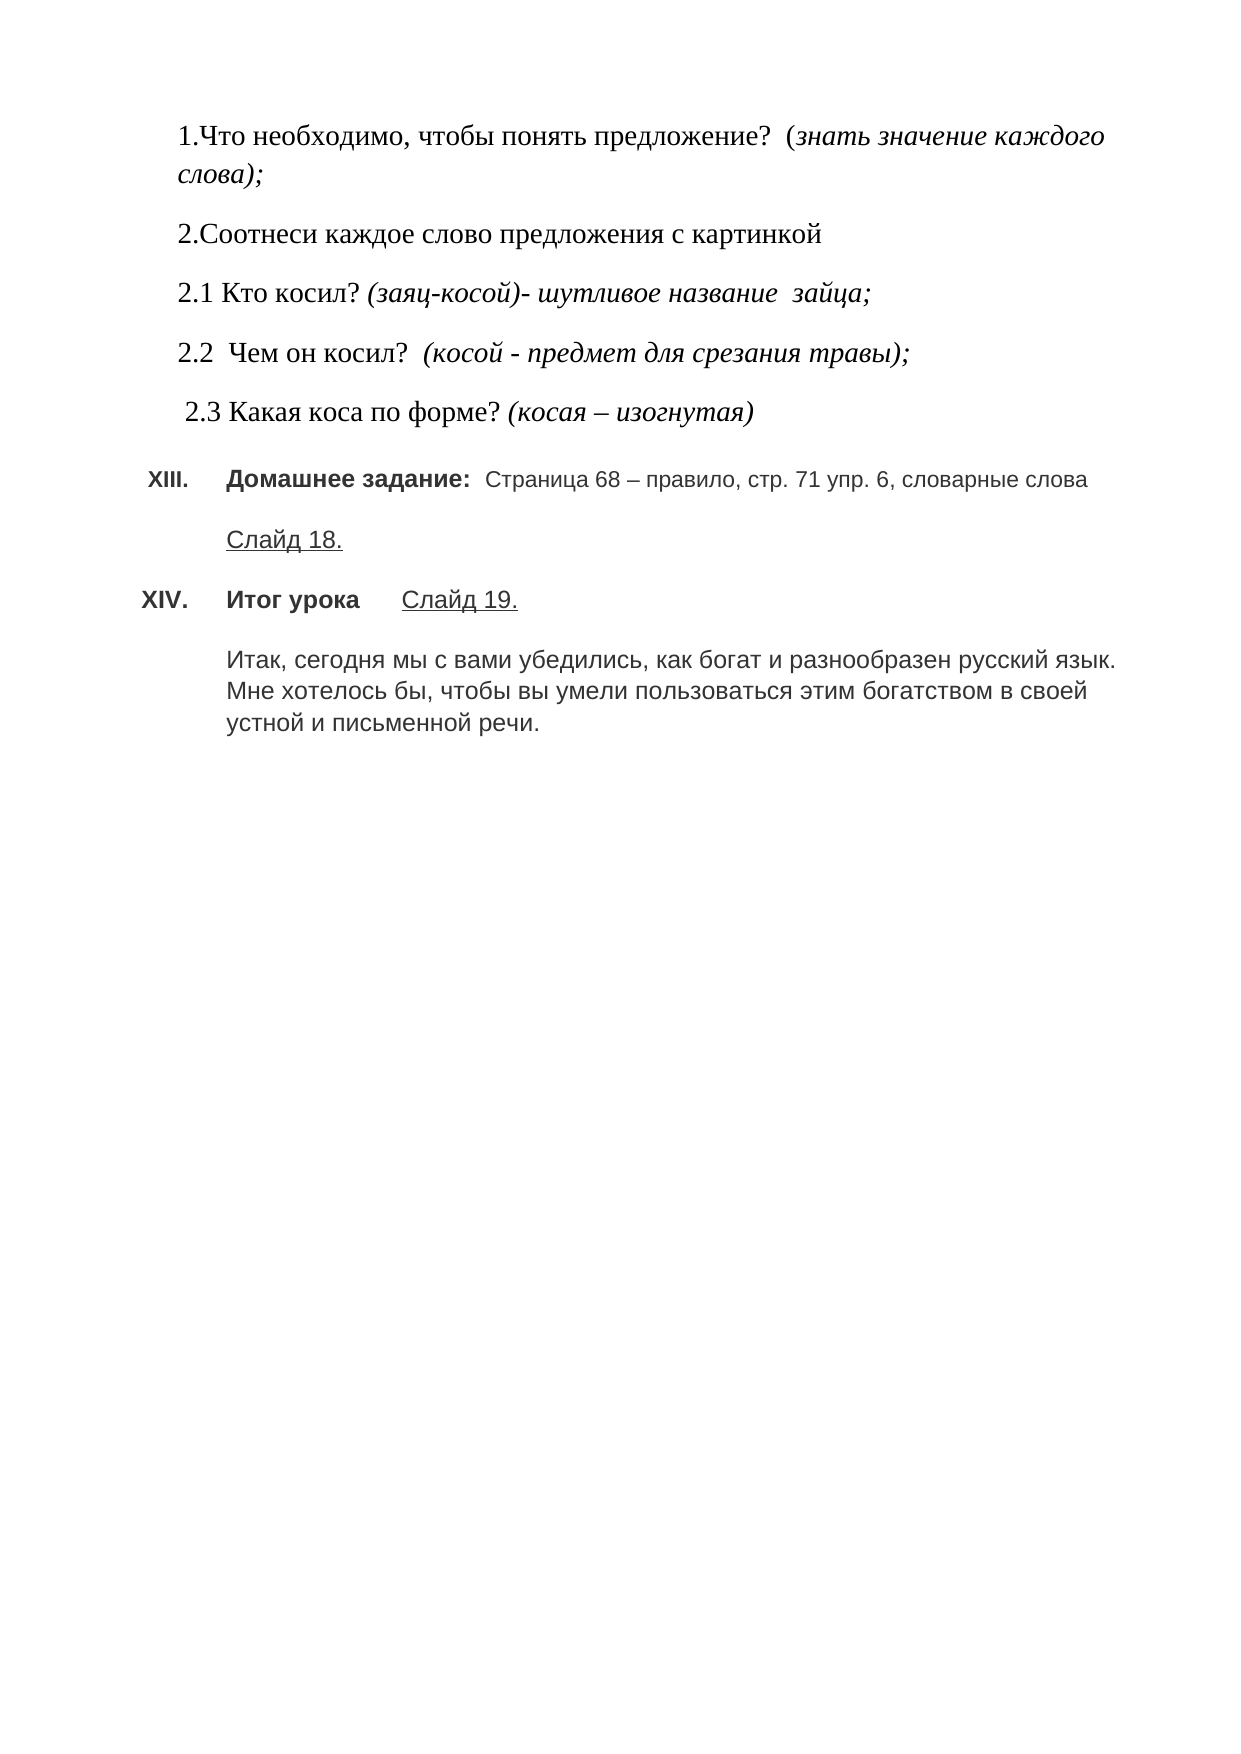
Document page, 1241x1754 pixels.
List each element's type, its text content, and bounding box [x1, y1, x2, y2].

text 1.Что необходимо, чтобы понять предложение? (знать значение каждого слова); [177, 118, 1152, 190]
text 2.2 Чем он косил? (косой - предмет для срезания травы); [177, 335, 1152, 368]
list Домашнее задание: Страница 68 – правило, стр. 71 упр. 6, словарные слова [188, 462, 1152, 493]
text Итак, сегодня мы с вами убедились, как богат и разнообразен русский язык. Мне хотелось бы, чтобы вы умели пользоваться этим богатством в своей устной и письменной речи. [226, 643, 1152, 736]
text Слайд 18. [226, 522, 1152, 553]
list Итог урока Слайд 19. [188, 582, 1152, 614]
text 2.3 Какая коса по форме? (косая – изогнутая) [177, 394, 1152, 428]
text 2.Соотнеси каждое слово предложения с картинкой [177, 216, 1152, 249]
text 2.1 Кто косил? (заяц-косой)- шутливое название зайца; [177, 275, 1152, 309]
